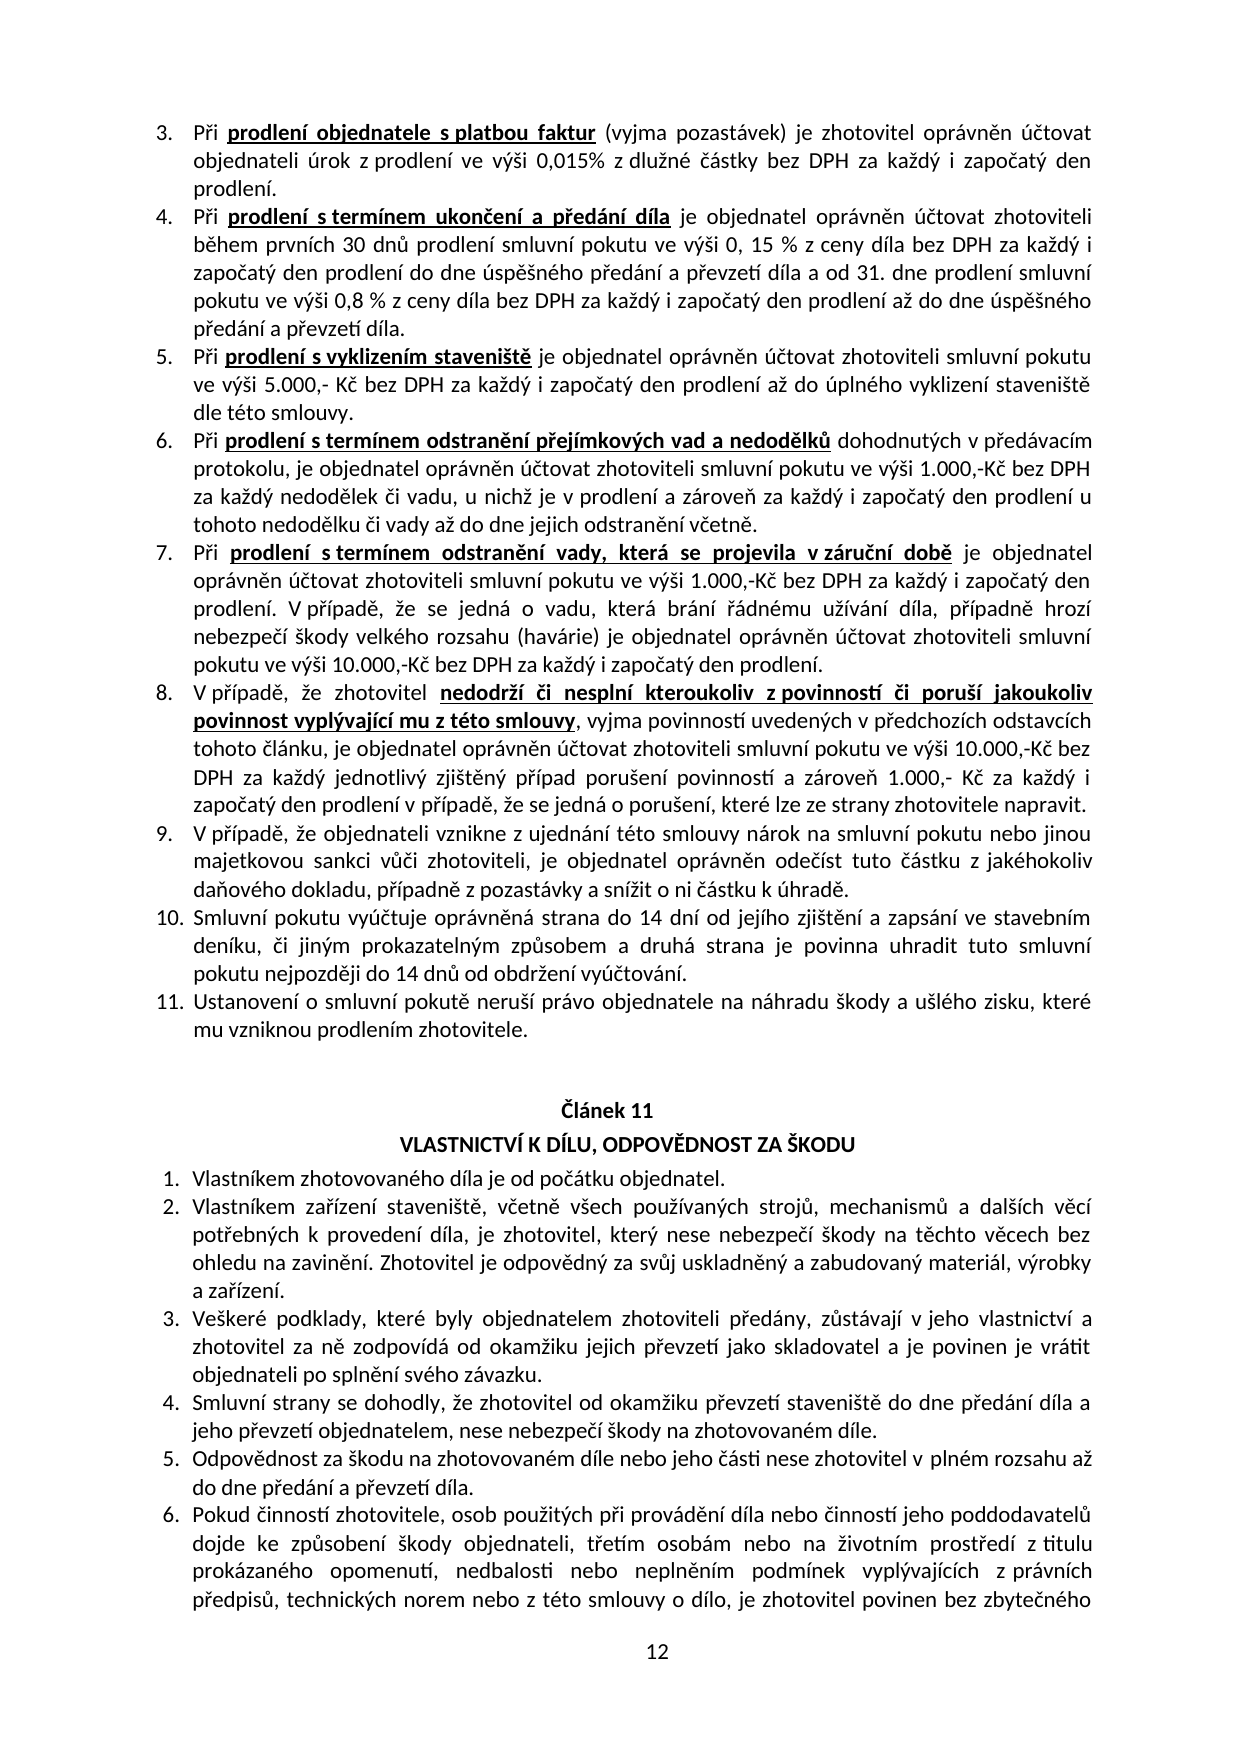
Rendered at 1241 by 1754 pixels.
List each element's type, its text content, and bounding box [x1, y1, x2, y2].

list Při prodlení s termínem ukončení a předání díla je objednatel oprávněn účtovat zhotoviteli během prvních 30 dnů prodlení smluvní pokutu ve výši 0, 15 % z ceny díla bez DPH za každý i započatý den prodlení do dne úspěšného předání a převzetí díla a od 31. dne prodlení smluvní pokutu ve výši 0,8 % z ceny díla bez DPH za každý i započatý den prodlení až do dne úspěšného předání a převzetí díla. [156, 202, 1093, 342]
list V případě, že objednateli vznikne z ujednání této smlouvy nárok na smluvní pokutu nebo jinou majetkovou sankci vůči zhotoviteli, je objednatel oprávněn odečíst tuto částku z jakéhokoliv daňového dokladu, případně z pozastávky a snížit o ni částku k úhradě. [156, 819, 1093, 903]
list Při prodlení s vyklizením staveniště je objednatel oprávněn účtovat zhotoviteli smluvní pokutu ve výši 5.000,- Kč bez DPH za každý i započatý den prodlení až do úplného vyklizení staveniště dle této smlouvy. [156, 342, 1093, 426]
list Při prodlení objednatele s platbou faktur (vyjma pozastávek) je zhotovitel oprávněn účtovat objednateli úrok z prodlení ve výši 0,015% z dlužné částky bez DPH za každý i započatý den prodlení. [156, 118, 1093, 202]
list Při prodlení s termínem odstranění přejímkových vad a nedodělků dohodnutých v předávacím protokolu, je objednatel oprávněn účtovat zhotoviteli smluvní pokutu ve výši 1.000,-Kč bez DPH za každý nedodělek či vadu, u nichž je v prodlení a zároveň za každý i započatý den prodlení u tohoto nedodělku či vady až do dne jejich odstranění včetně. [156, 426, 1093, 538]
subtitle Článek 11 [162, 1096, 1093, 1124]
list Ustanovení o smluvní pokutě neruší právo objednatele na náhradu škody a ušlého zisku, které mu vzniknou prodlením zhotovitele. [156, 987, 1093, 1043]
list V případě, že zhotovitel nedodrží či nesplní kteroukoliv z povinností či poruší jakoukoliv povinnost vyplývající mu z této smlouvy, vyjma povinností uvedených v předchozích odstavcích tohoto článku, je objednatel oprávněn účtovat zhotoviteli smluvní pokutu ve výši 10.000,-Kč bez DPH za každý jednotlivý zjištěný případ porušení povinností a zároveň 1.000,- Kč za každý i započatý den prodlení v případě, že se jedná o porušení, které lze ze strany zhotovitele napravit. [156, 678, 1093, 819]
list Vlastníkem zhotovovaného díla je od počátku objednatel. [162, 1164, 1093, 1192]
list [162, 1501, 1093, 1613]
list Smluvní pokutu vyúčtuje oprávněná strana do 14 dní od jejího zjištění a zapsání ve stavebním deníku, či jiným prokazatelným způsobem a druhá strana je povinna uhradit tuto smluvní pokutu nejpozději do 14 dnů od obdržení vyúčtování. [156, 903, 1093, 987]
text Vlastnictví k dílu, odpovědnost za škodu [162, 1130, 1093, 1158]
list Odpovědnost za škodu na zhotovovaném díle nebo jeho části nese zhotovitel v plném rozsahu až do dne předání a převzetí díla. [162, 1444, 1093, 1501]
list Vlastníkem zařízení staveniště, včetně všech používaných strojů, mechanismů a dalších věcí potřebných k provedení díla, je zhotovitel, který nese nebezpečí škody na těchto věcech bez ohledu na zavinění. Zhotovitel je odpovědný za svůj uskladněný a zabudovaný materiál, výrobky a zařízení. [162, 1192, 1093, 1304]
list Smluvní strany se dohodly, že zhotovitel od okamžiku převzetí staveniště do dne předání díla a jeho převzetí objednatelem, nese nebezpečí škody na zhotovovaném díle. [162, 1388, 1093, 1444]
list Při prodlení s termínem odstranění vady, která se projevila v záruční době je objednatel oprávněn účtovat zhotoviteli smluvní pokutu ve výši 1.000,-Kč bez DPH za každý i započatý den prodlení. V případě, že se jedná o vadu, která brání řádnému užívání díla, případně hrozí nebezpečí škody velkého rozsahu (havárie) je objednatel oprávněn účtovat zhotoviteli smluvní pokutu ve výši 10.000,-Kč bez DPH za každý i započatý den prodlení. [156, 538, 1093, 678]
list Veškeré podklady, které byly objednatelem zhotoviteli předány, zůstávají v jeho vlastnictví a zhotovitel za ně zodpovídá od okamžiku jejich převzetí jako skladovatel a je povinen je vrátit objednateli po splnění svého závazku. [162, 1304, 1093, 1388]
